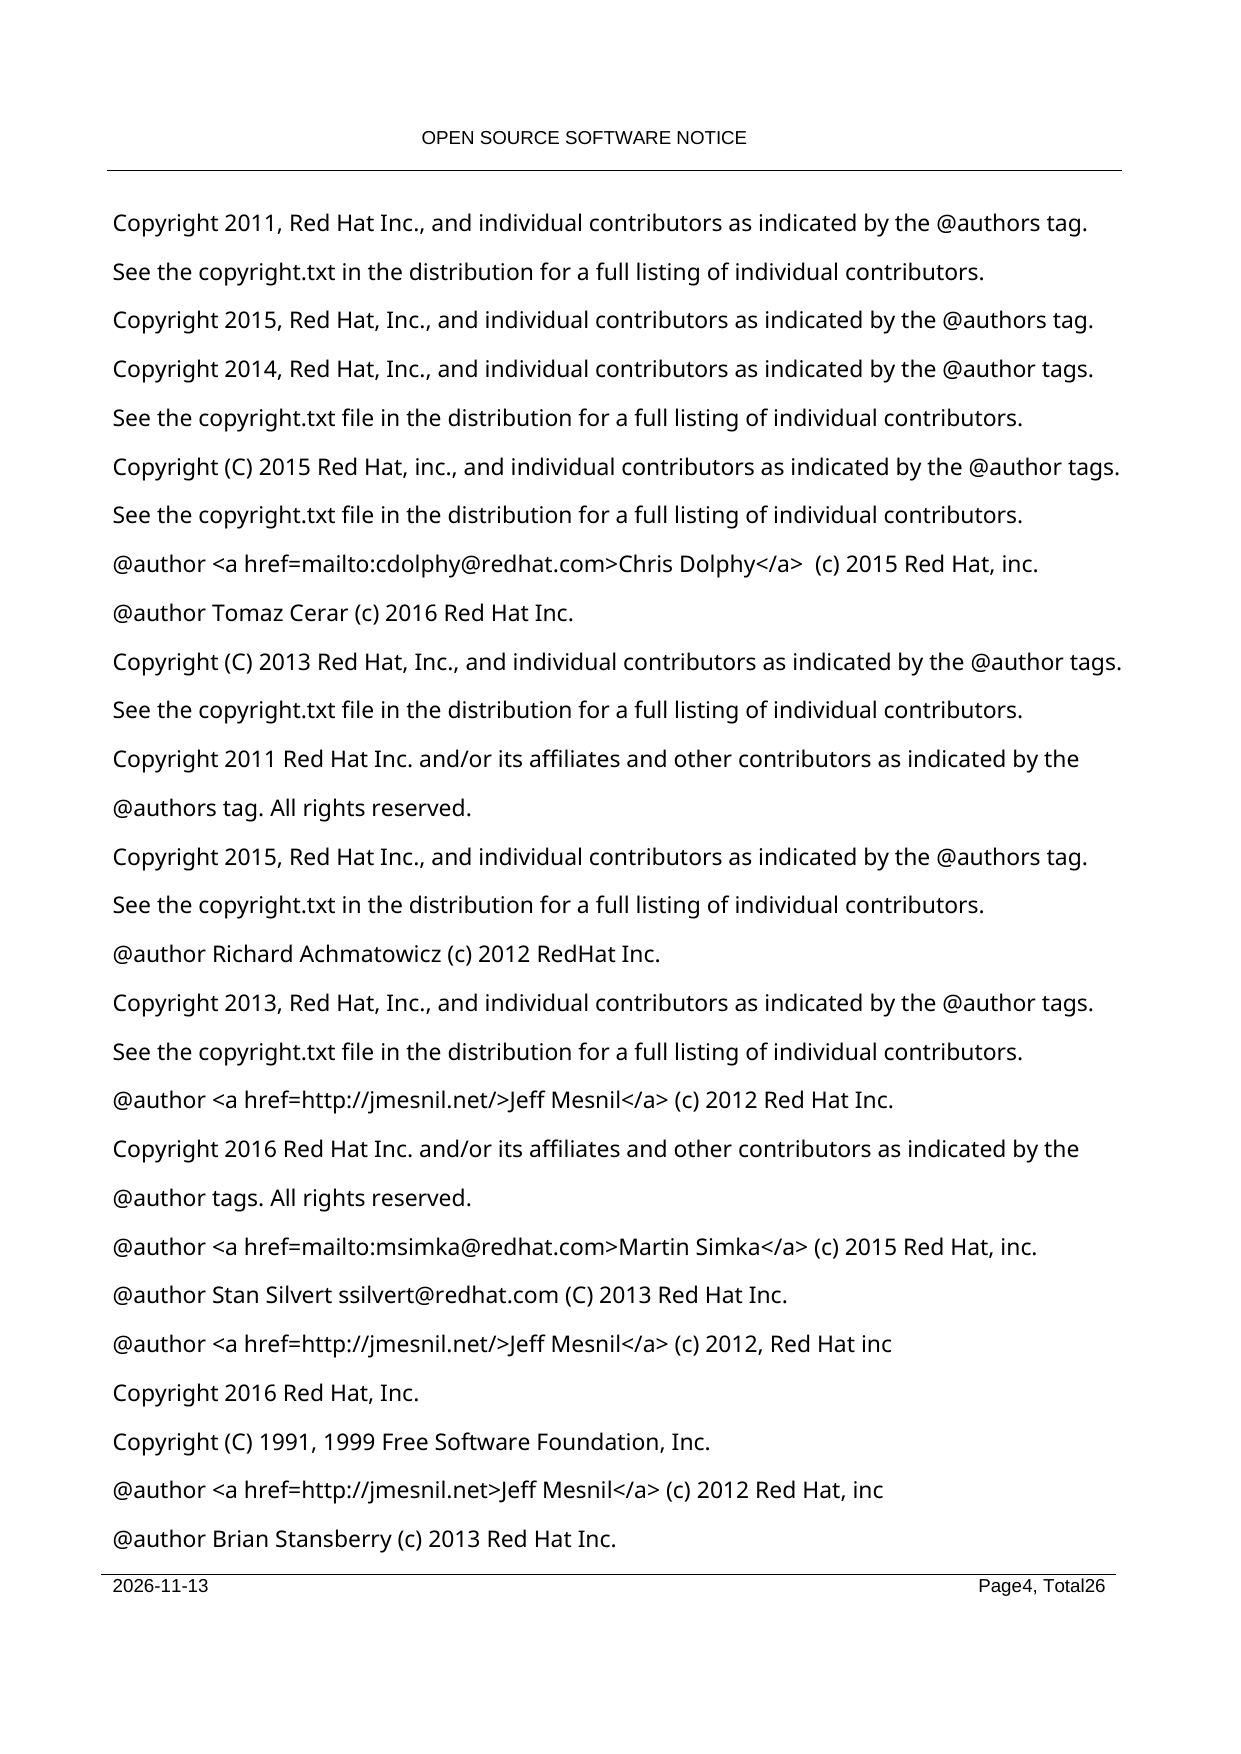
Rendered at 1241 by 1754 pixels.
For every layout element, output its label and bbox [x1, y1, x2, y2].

text [112, 206, 1128, 1555]
